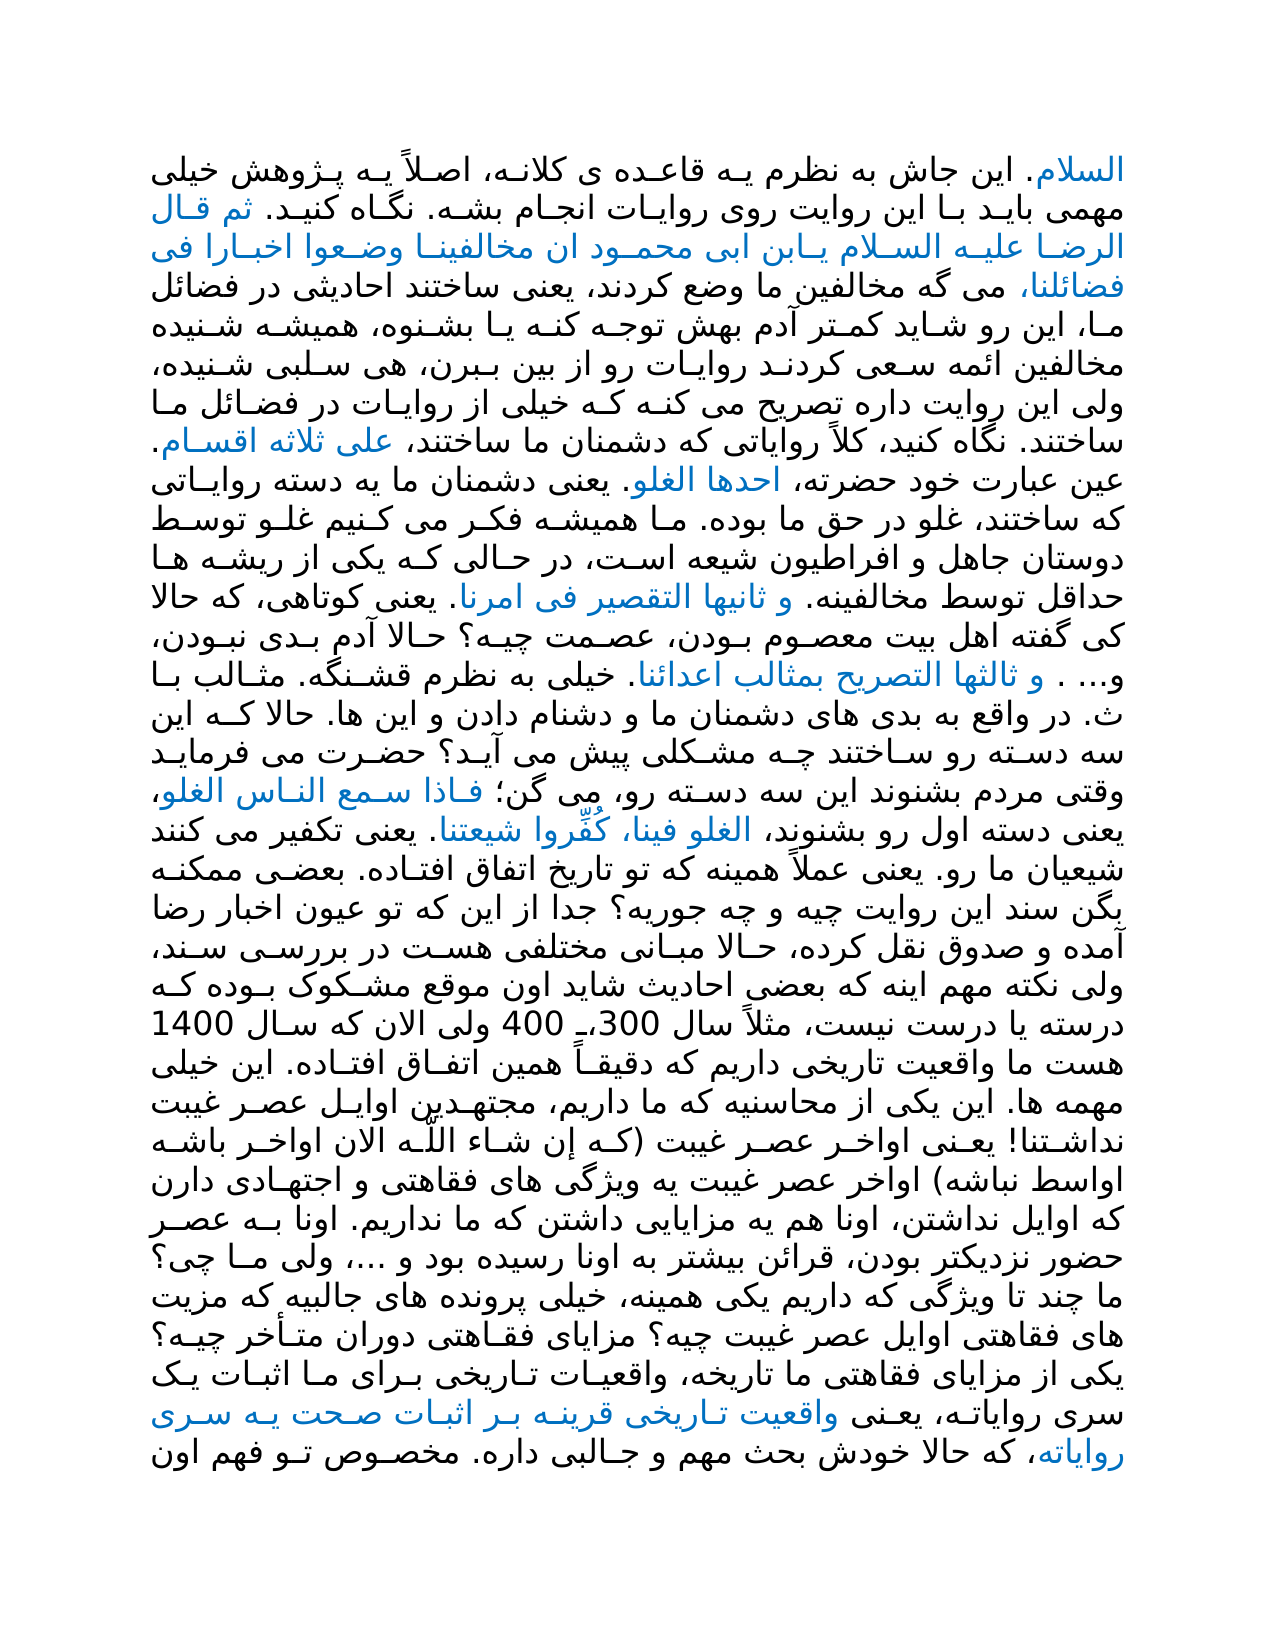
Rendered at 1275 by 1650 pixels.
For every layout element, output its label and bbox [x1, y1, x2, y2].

text [150, 150, 1125, 1471]
